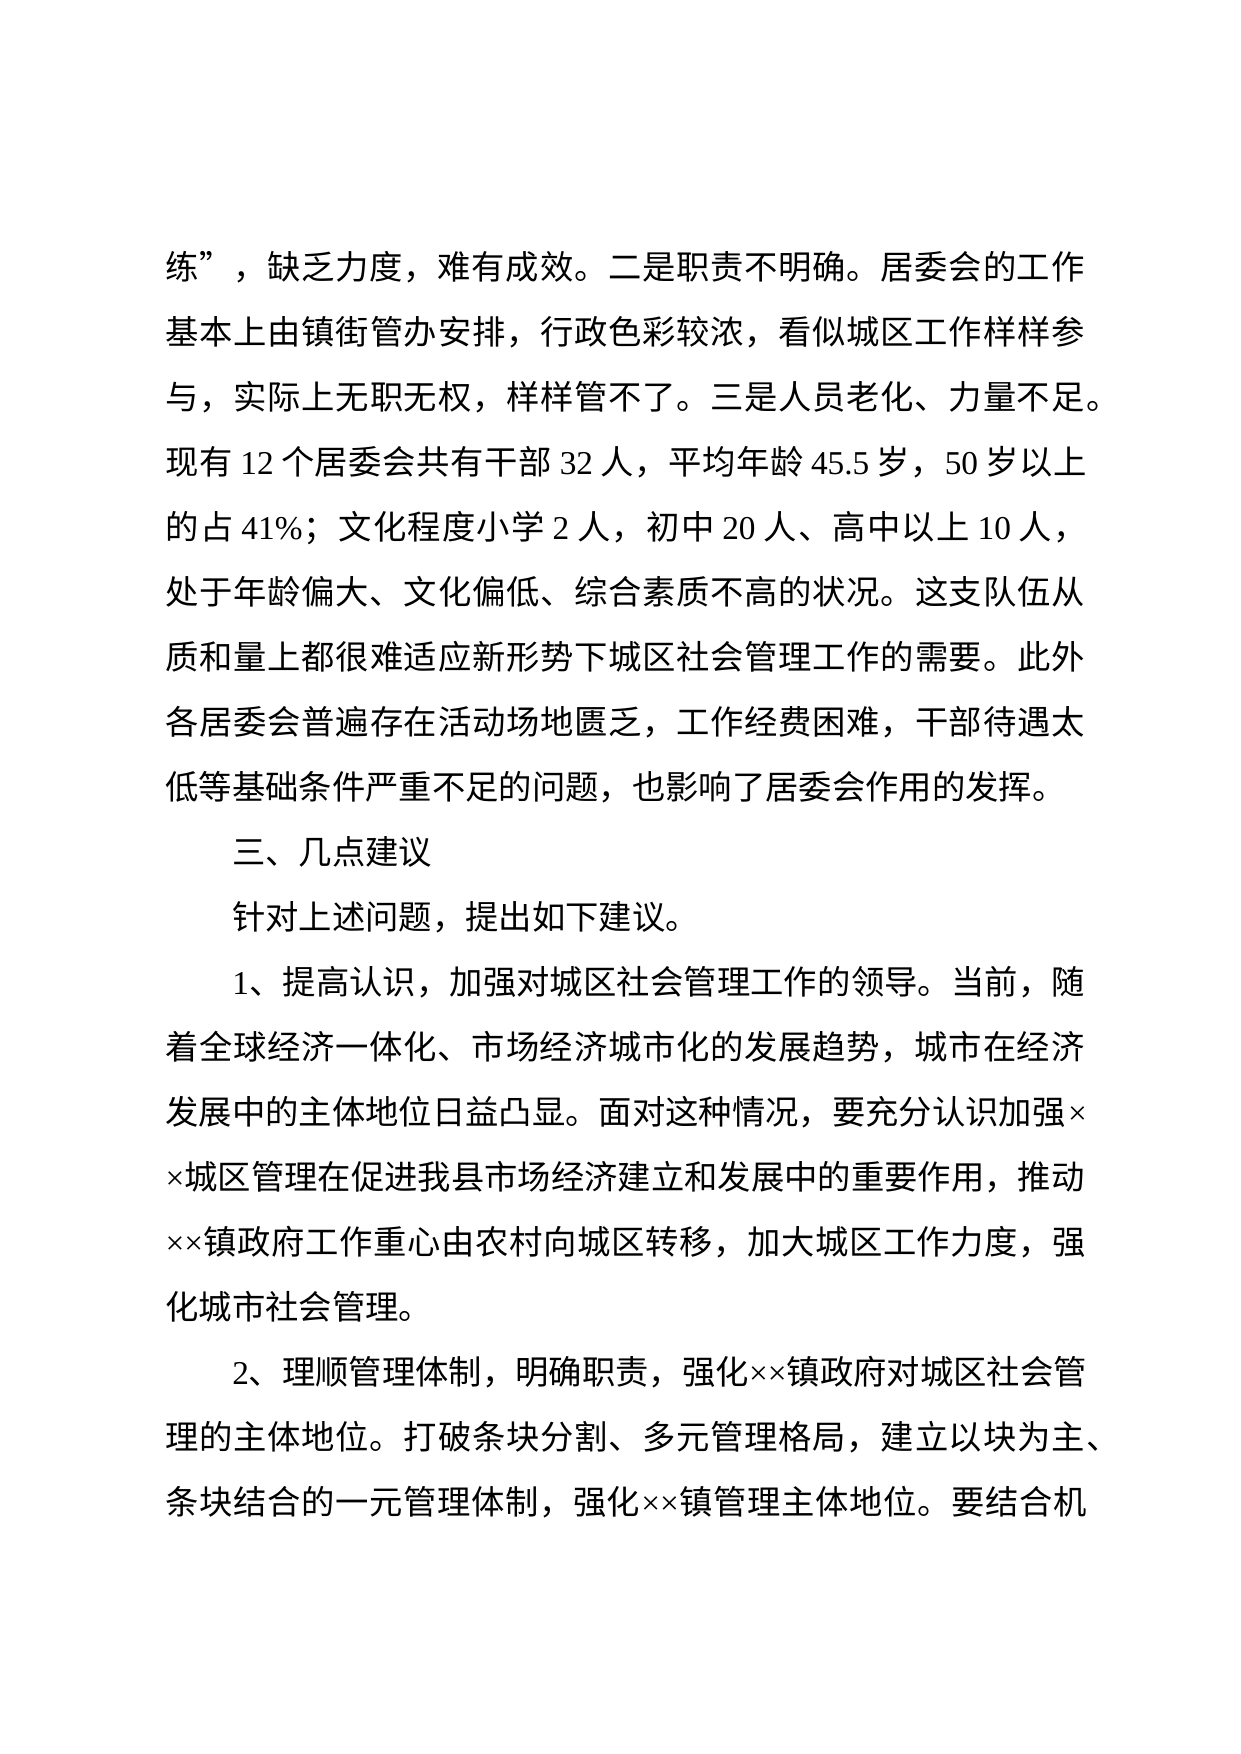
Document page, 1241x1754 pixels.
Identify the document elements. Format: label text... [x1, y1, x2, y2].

text 针对上述问题，提出如下建议。 [165, 883, 1087, 948]
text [165, 1338, 1087, 1533]
text 1、提高认识，加强对城区社会管理工作的领导。当前，随着全球经济一体化、市场经济城市化的发展趋势，城市在经济发展中的主体地位日益凸显。面对这种情况，要充分认识加强××城区管理在促进我县市场经济建立和发展中的重要作用，推动××镇政府工作重心由农村向城区转移，加大城区工作力度，强化城市社会管理。 [165, 948, 1087, 1338]
text 三、几点建议 [165, 818, 1087, 883]
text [165, 233, 1087, 818]
